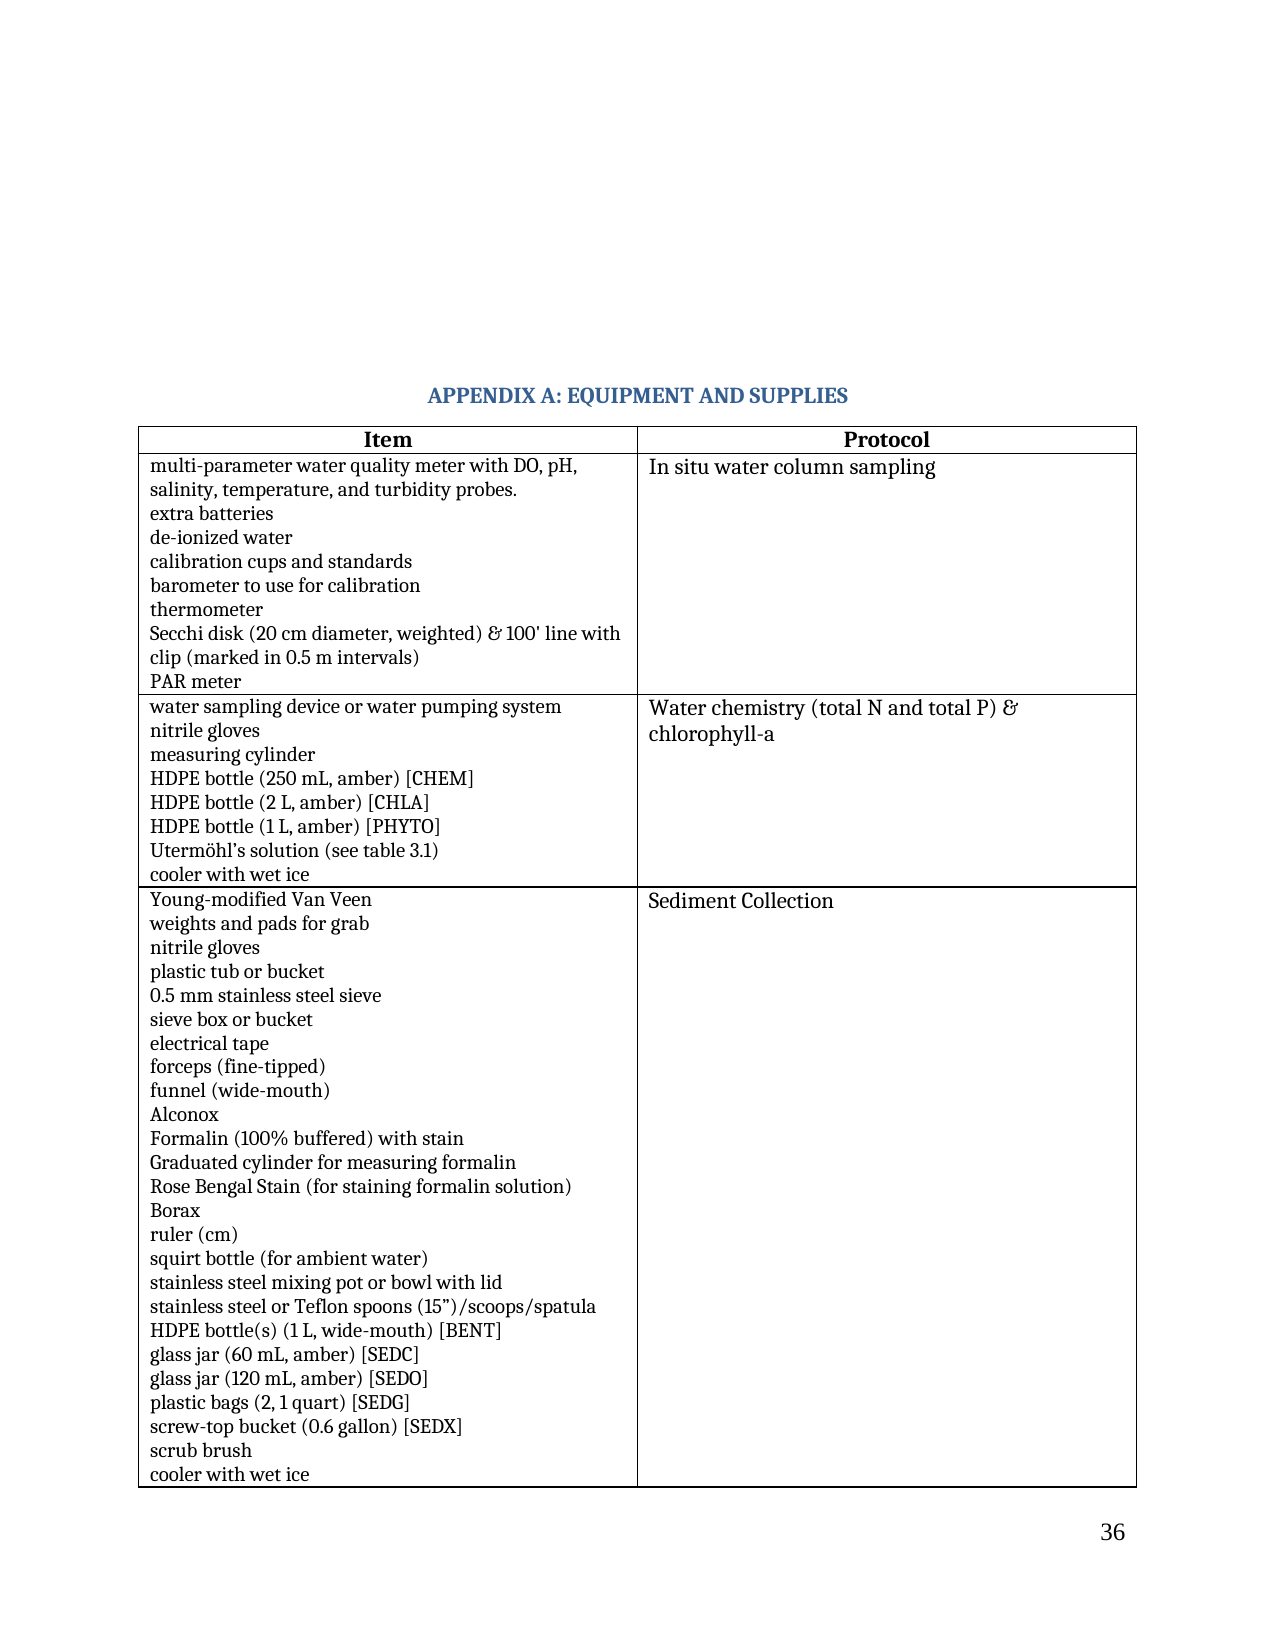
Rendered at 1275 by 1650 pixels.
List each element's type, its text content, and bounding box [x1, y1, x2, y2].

table_header Item [139, 427, 637, 453]
table_cell In situ water column sampling [638, 454, 1136, 694]
table_cell water sampling device or water pumping system nitrile gloves measuring cylinder HDPE bottle (250 mL, amber) [CHEM] HDPE bottle (2 L, amber) [CHLA] HDPE bottle (1 L, amber) [PHYTO] Utermöhl’s solution (see table 3.1) cooler with wet ice [139, 695, 637, 886]
subtitle APPENDIX A: EQUIPMENT AND SUPPLIES [150, 383, 1125, 409]
table_cell multi-parameter water quality meter with DO, pH, salinity, temperature, and turbidity probes. extra batteries de-ionized water calibration cups and standards barometer to use for calibration thermometer Secchi disk (20 cm diameter, weighted) & 100' line with clip (marked in 0.5 m intervals) PAR meter [139, 454, 637, 694]
table_cell Young-modified Van Veen weights and pads for grab nitrile gloves plastic tub or bucket 0.5 mm stainless steel sieve sieve box or bucket electrical tape forceps (fine-tipped) funnel (wide-mouth) Alconox Formalin (100% buffered) with stain Graduated cylinder for measuring formalin Rose Bengal Stain (for staining formalin solution) Borax ruler (cm) squirt bottle (for ambient water) stainless steel mixing pot or bowl with lid stainless steel or Teflon spoons (15”)/scoops/spatula HDPE bottle(s) (1 L, wide-mouth) [BENT] glass jar (60 mL, amber) [SEDC] glass jar (120 mL, amber) [SEDO] plastic bags (2, 1 quart) [SEDG] screw-top bucket (0.6 gallon) [SEDX] scrub brush cooler with wet ice [139, 888, 637, 1486]
table_header Protocol [638, 427, 1136, 453]
table_cell Sediment Collection [638, 888, 1136, 1486]
table_cell Water chemistry (total N and total P) & chlorophyll-a [638, 695, 1136, 886]
